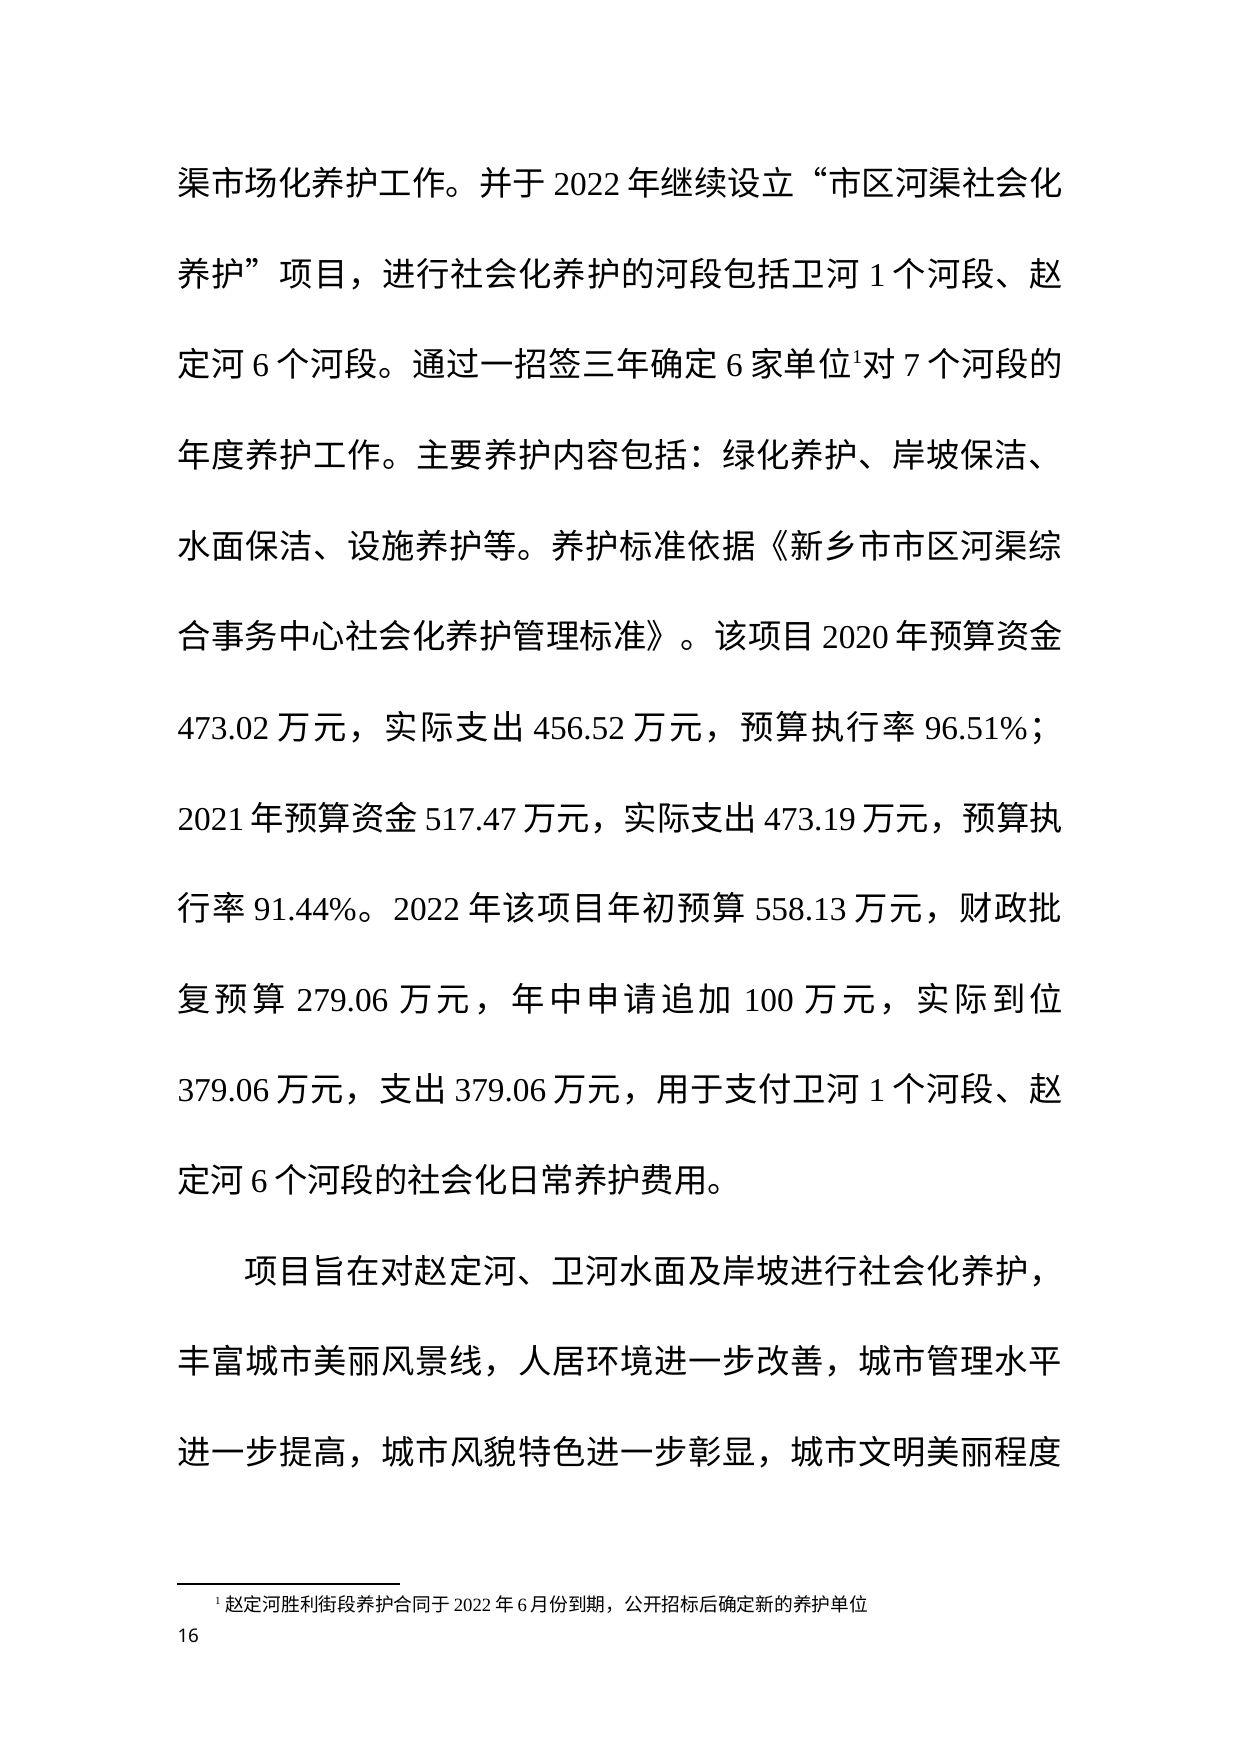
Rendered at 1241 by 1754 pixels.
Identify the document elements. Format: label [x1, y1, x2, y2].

text [177, 136, 1063, 1223]
text [177, 1223, 1063, 1495]
